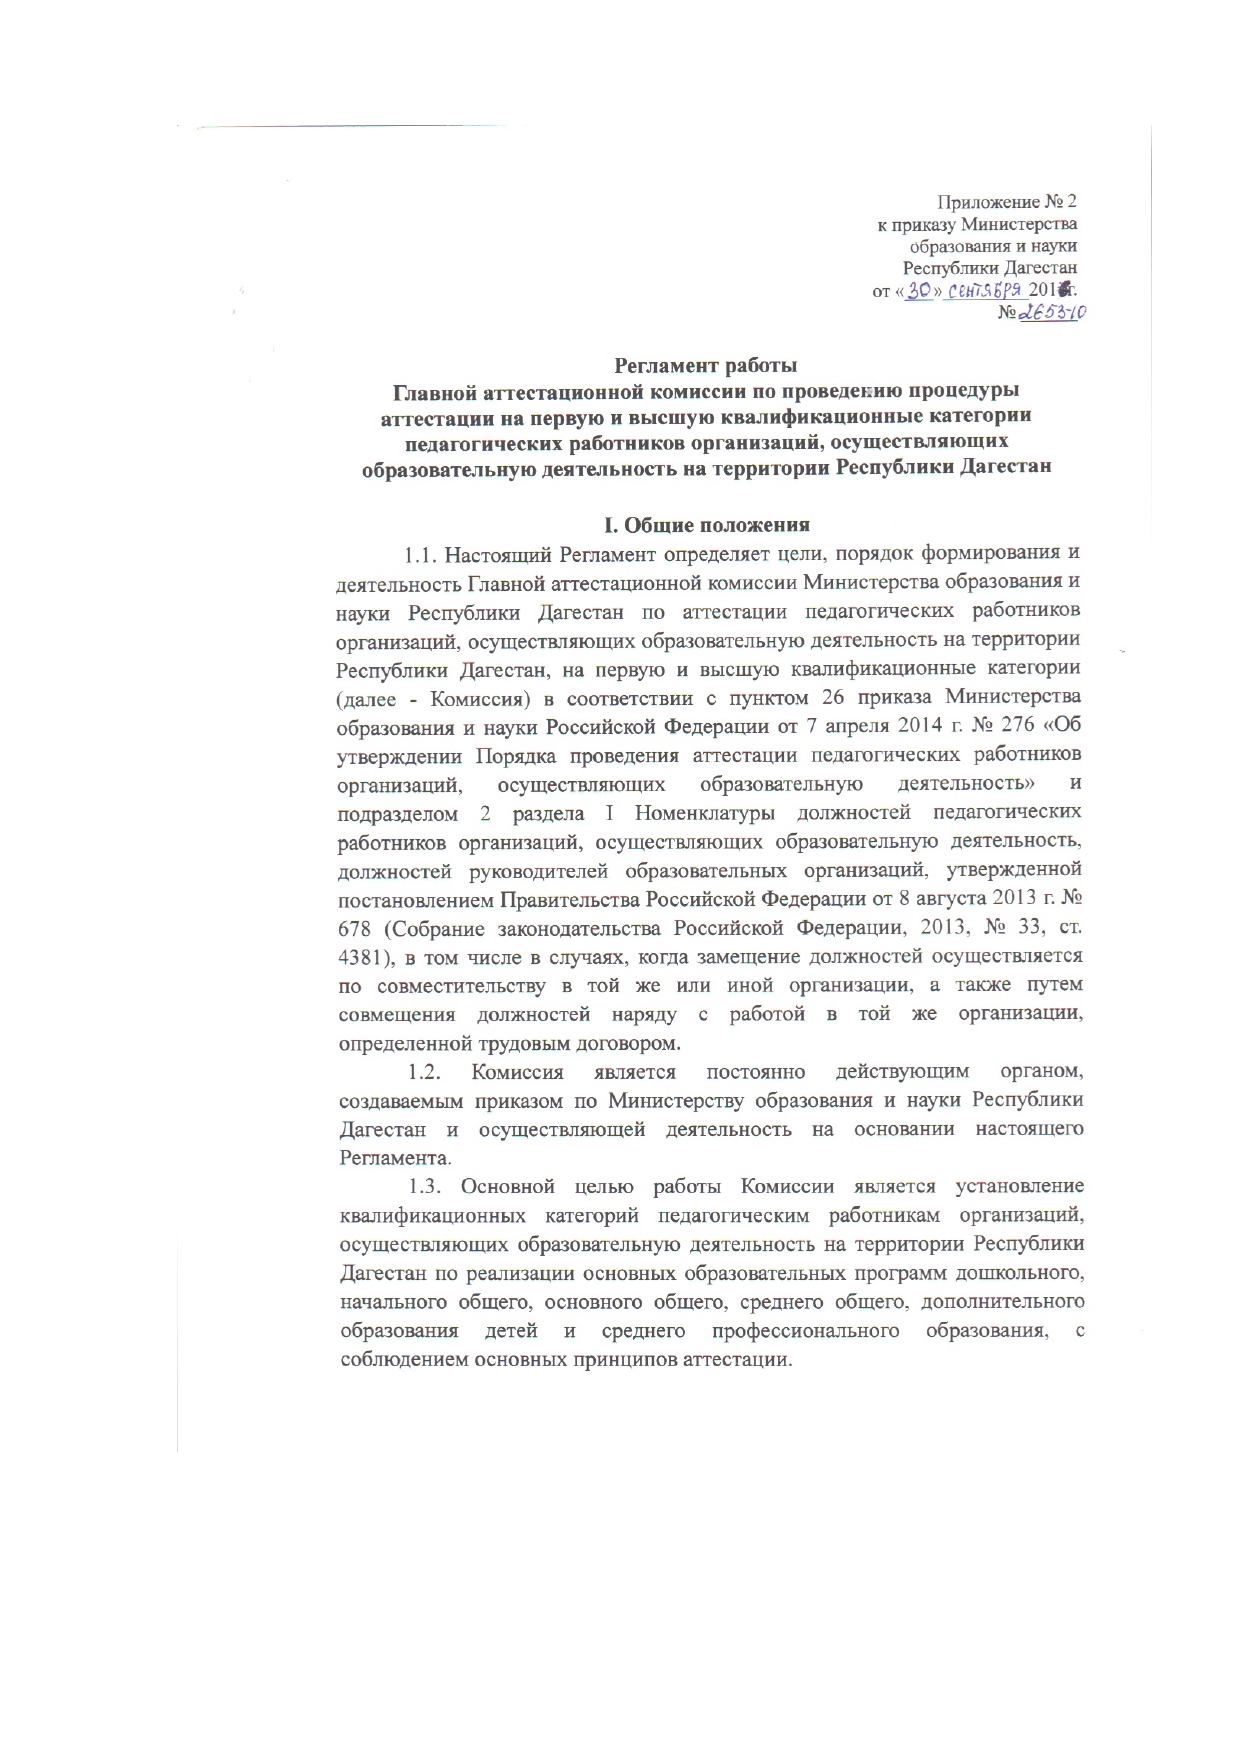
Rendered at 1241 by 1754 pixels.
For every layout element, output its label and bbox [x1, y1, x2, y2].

picture [177, 118, 1152, 1456]
